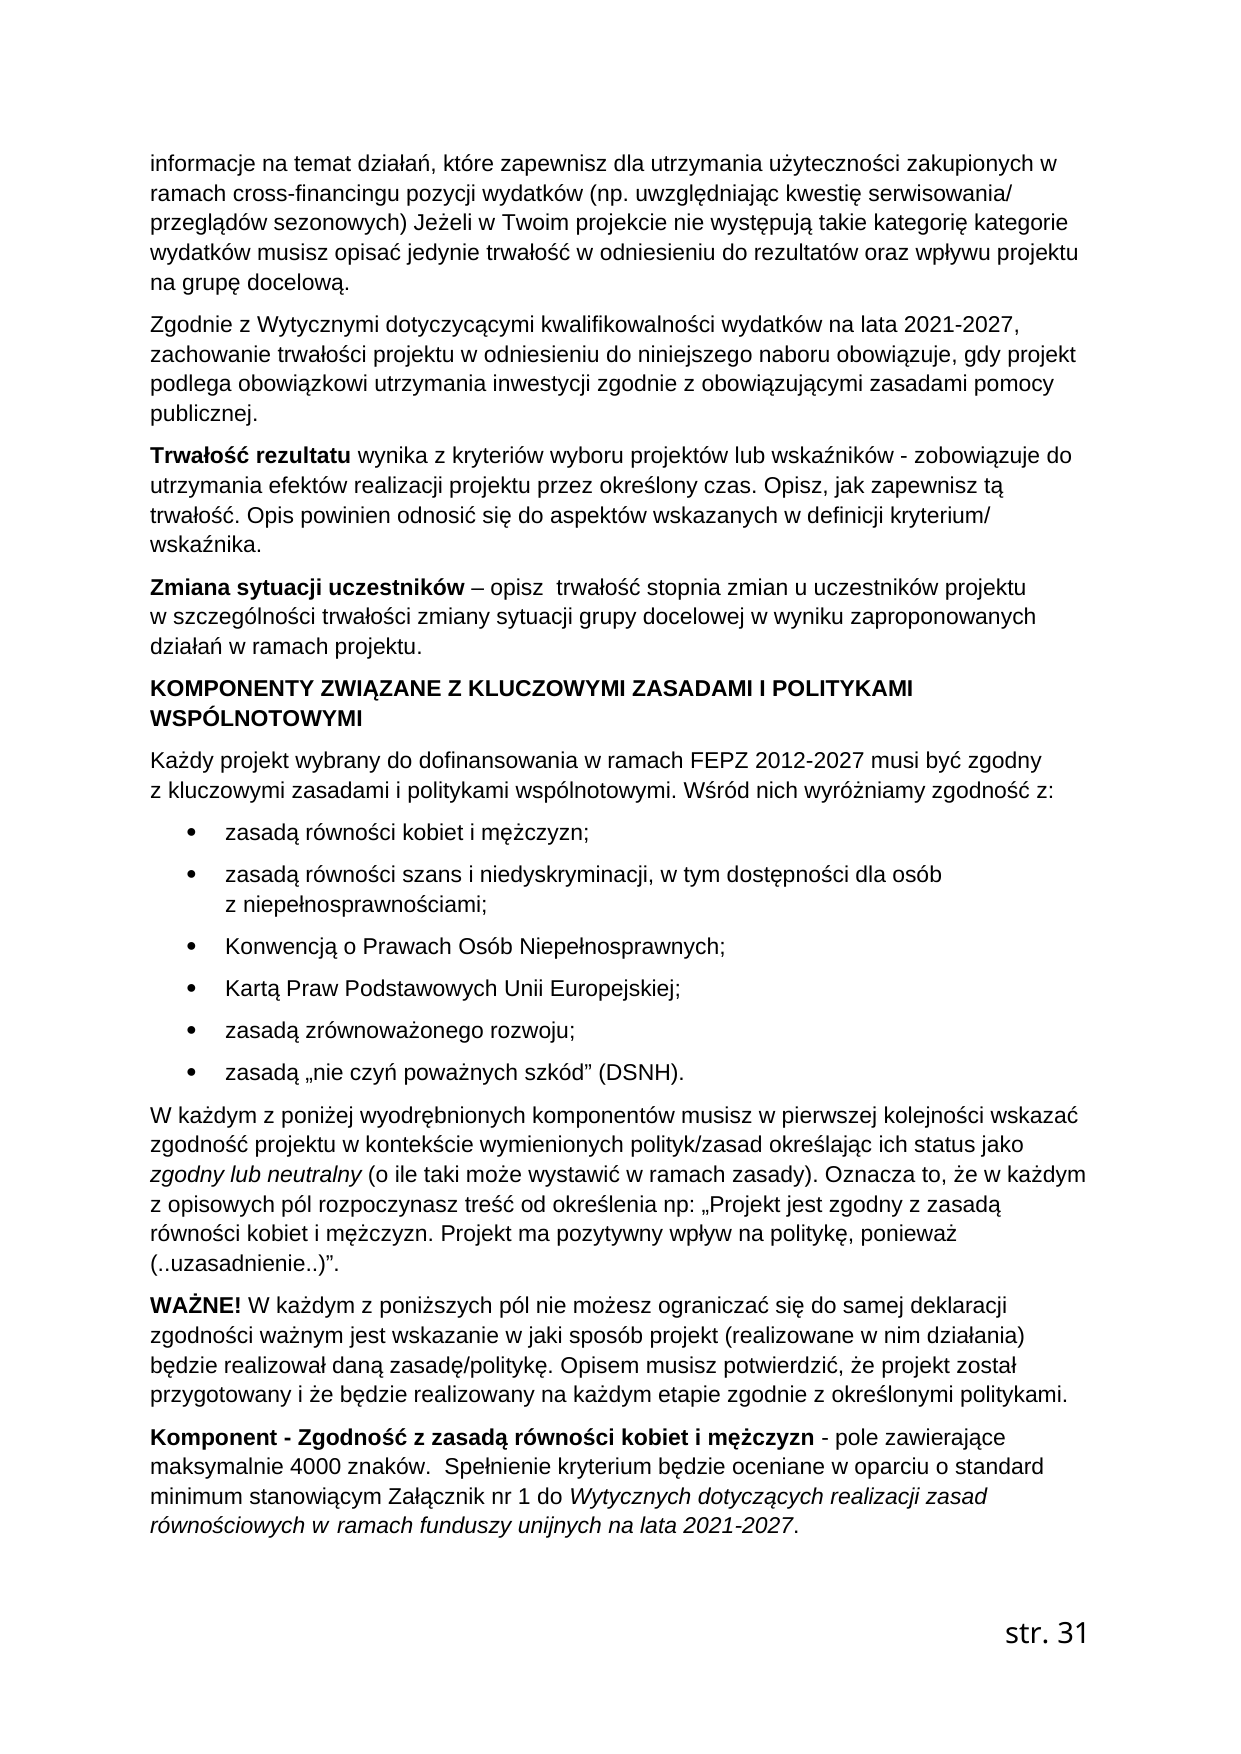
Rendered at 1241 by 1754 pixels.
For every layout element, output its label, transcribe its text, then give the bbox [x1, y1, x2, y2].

list zasadą zrównoważonego rozwoju; [187, 1017, 1090, 1043]
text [150, 150, 1090, 295]
text Komponent - Zgodność z zasadą równości kobiet i mężczyzn - pole zawierające maksymalnie 4000 znaków. Spełnienie kryterium będzie oceniane w oparciu o standard minimum stanowiącym Załącznik nr 1 do Wytycznych dotyczących realizacji zasad równościowych w ramach funduszy unijnych na lata 2021-2027. [150, 1423, 1090, 1539]
list zasadą „nie czyń poważnych szkód” (DSNH). [187, 1059, 1090, 1086]
text WAŻNE! W każdym z poniższych pól nie możesz ograniczać się do samej deklaracji zgodności ważnym jest wskazanie w jaki sposób projekt (realizowane w nim działania) będzie realizował daną zasadę/politykę. Opisem musisz potwierdzić, że projekt został przygotowany i że będzie realizowany na każdym etapie zgodnie z określonymi politykami. [150, 1292, 1090, 1408]
text W każdym z poniżej wyodrębnionych komponentów musisz w pierwszej kolejności wskazać zgodność projektu w kontekście wymienionych polityk/zasad określając ich status jako zgodny lub neutralny (o ile taki może wystawić w ramach zasady). Oznacza to, że w każdym z opisowych pól rozpoczynasz treść od określenia np: „Projekt jest zgodny z zasadą równości kobiet i mężczyzn. Projekt ma pozytywny wpływ na politykę, ponieważ (..uzasadnienie..)”. [150, 1102, 1090, 1276]
text KOMPONENTY ZWIĄZANE Z KLUCZOWYMI ZASADAMI I POLITYKAMI WSPÓLNOTOWYMI [150, 675, 1090, 731]
text Trwałość rezultatu wynika z kryteriów wyboru projektów lub wskaźników - zobowiązuje do utrzymania efektów realizacji projektu przez określony czas. Opisz, jak zapewnisz tą trwałość. Opis powinien odnosić się do aspektów wskazanych w definicji kryterium/ wskaźnika. [150, 442, 1090, 558]
list zasadą równości szans i niedyskryminacji, w tym dostępności dla osób z niepełnosprawnościami; [187, 861, 1090, 917]
text Zgodnie z Wytycznymi dotyczycącymi kwalifikowalności wydatków na lata 2021-2027, zachowanie trwałości projektu w odniesieniu do niniejszego naboru obowiązuje, gdy projekt podlega obowiązkowi utrzymania inwestycji zgodnie z obowiązującymi zasadami pomocy publicznej. [150, 311, 1090, 426]
text Każdy projekt wybrany do dofinansowania w ramach FEPZ 2012-2027 musi być zgodny z kluczowymi zasadami i politykami wspólnotowymi. Wśród nich wyróżniamy zgodność z: [150, 747, 1090, 803]
list zasadą równości kobiet i mężczyzn; [187, 819, 1090, 845]
list Kartą Praw Podstawowych Unii Europejskiej; [187, 975, 1090, 1001]
text Zmiana sytuacji uczestników – opisz trwałość stopnia zmian u uczestników projektu w szczególności trwałości zmiany sytuacji grupy docelowej w wyniku zaproponowanych działań w ramach projektu. [150, 573, 1090, 659]
list Konwencją o Prawach Osób Niepełnosprawnych; [187, 933, 1090, 959]
